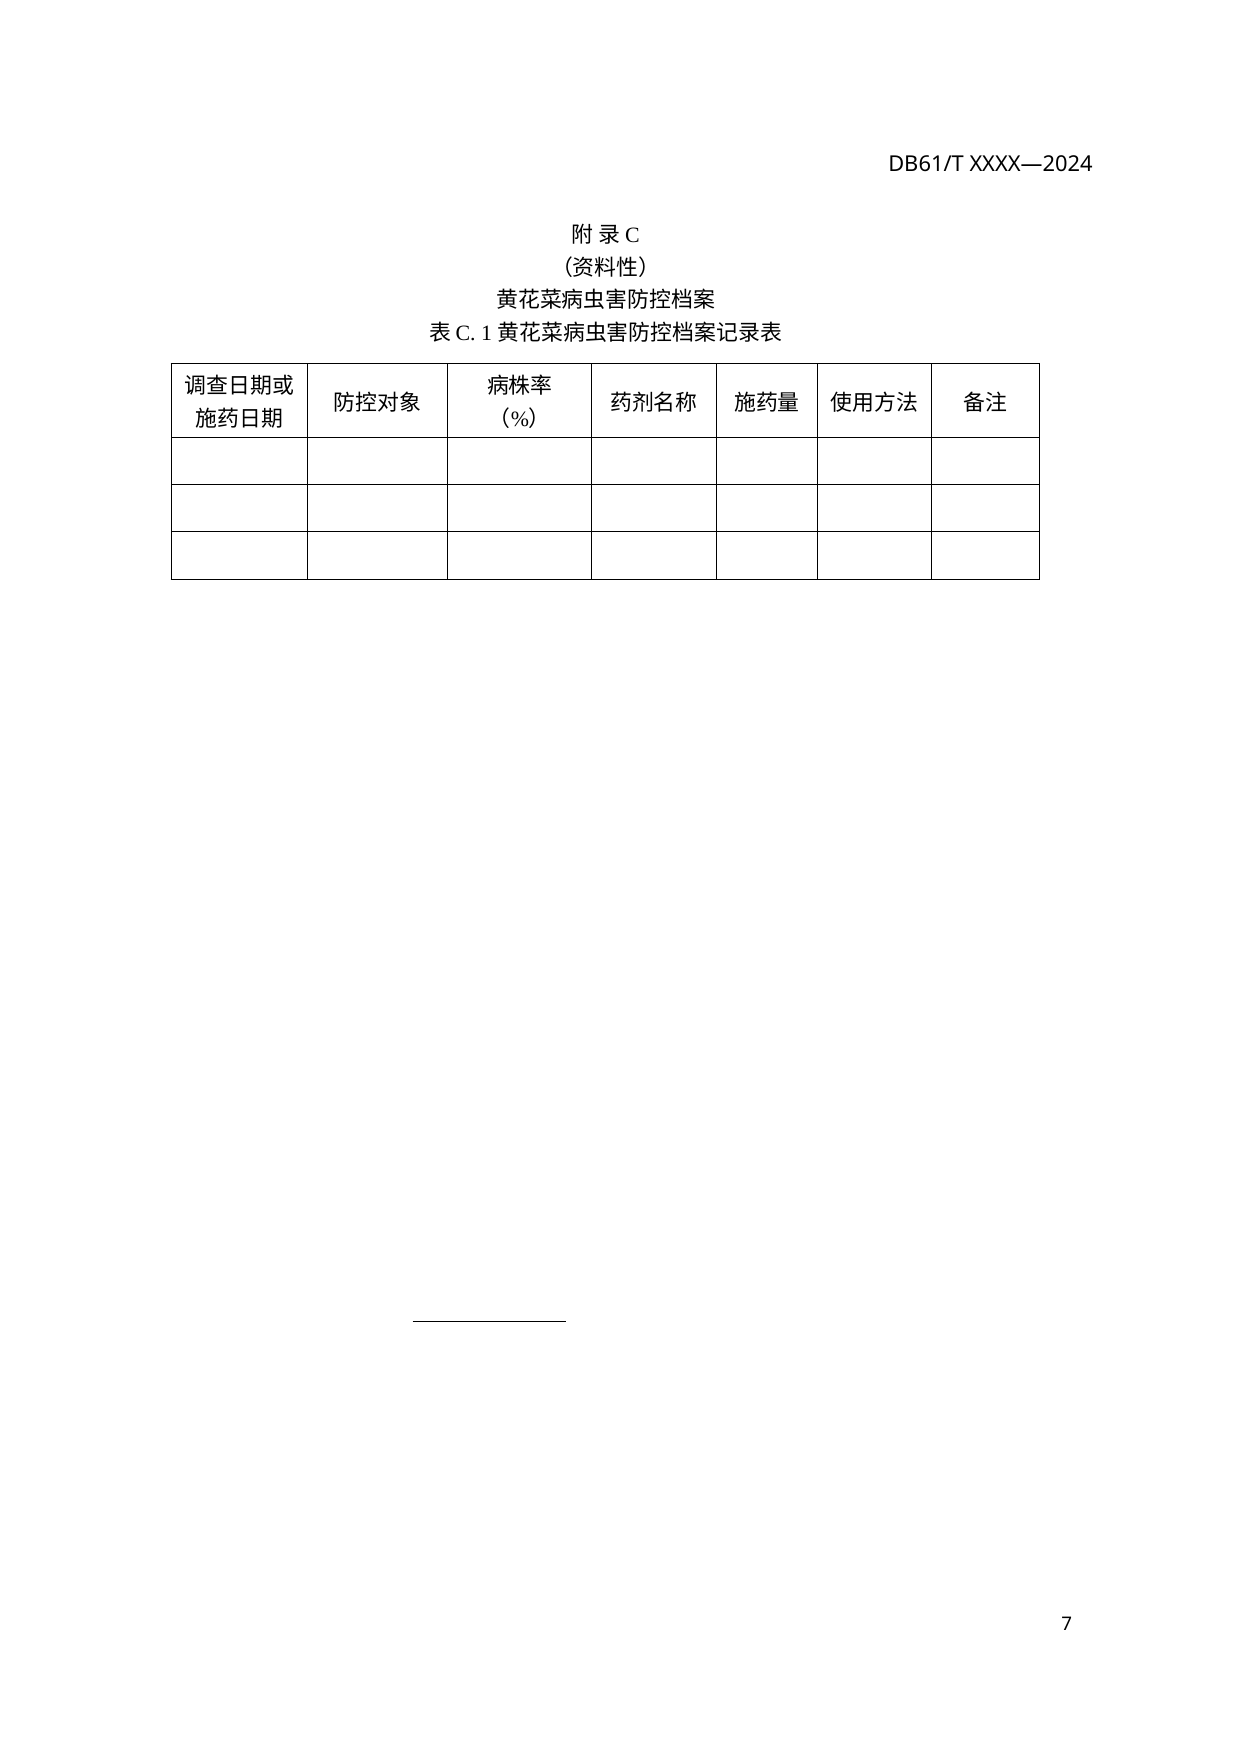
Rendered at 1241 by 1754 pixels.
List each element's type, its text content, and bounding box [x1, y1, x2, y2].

table_header 调查日期或施药日期 [172, 364, 307, 437]
table_header 备注 [932, 364, 1039, 437]
table_cell [932, 532, 1039, 579]
table_cell [818, 485, 931, 531]
table_header 药剂名称 [592, 364, 716, 437]
table_cell [448, 485, 591, 531]
table_cell [172, 485, 307, 531]
text （资料性） [118, 249, 1093, 282]
table_header 防控对象 [308, 364, 447, 437]
table_header 使用方法 [818, 364, 931, 437]
table_header 施药量 [717, 364, 817, 437]
table_cell [818, 438, 931, 484]
table_cell [172, 438, 307, 484]
text 附 录 C [118, 217, 1093, 249]
text 黄花菜病虫害防控档案 [118, 282, 1093, 314]
table_cell [308, 485, 447, 531]
table_cell [448, 438, 591, 484]
table_cell [592, 485, 716, 531]
table_header 病株率（%） [448, 364, 591, 437]
table_cell [448, 532, 591, 579]
table_cell [717, 485, 817, 531]
table_cell [932, 438, 1039, 484]
table_cell [717, 438, 817, 484]
table_cell [172, 532, 307, 579]
text 表C. 1 黄花菜病虫害防控档案记录表 [118, 314, 1092, 347]
table_cell [717, 532, 817, 579]
table_cell [592, 532, 716, 579]
table_cell [932, 485, 1039, 531]
table_cell [818, 532, 931, 579]
table_cell [592, 438, 716, 484]
table_cell [308, 438, 447, 484]
table_cell [308, 532, 447, 579]
